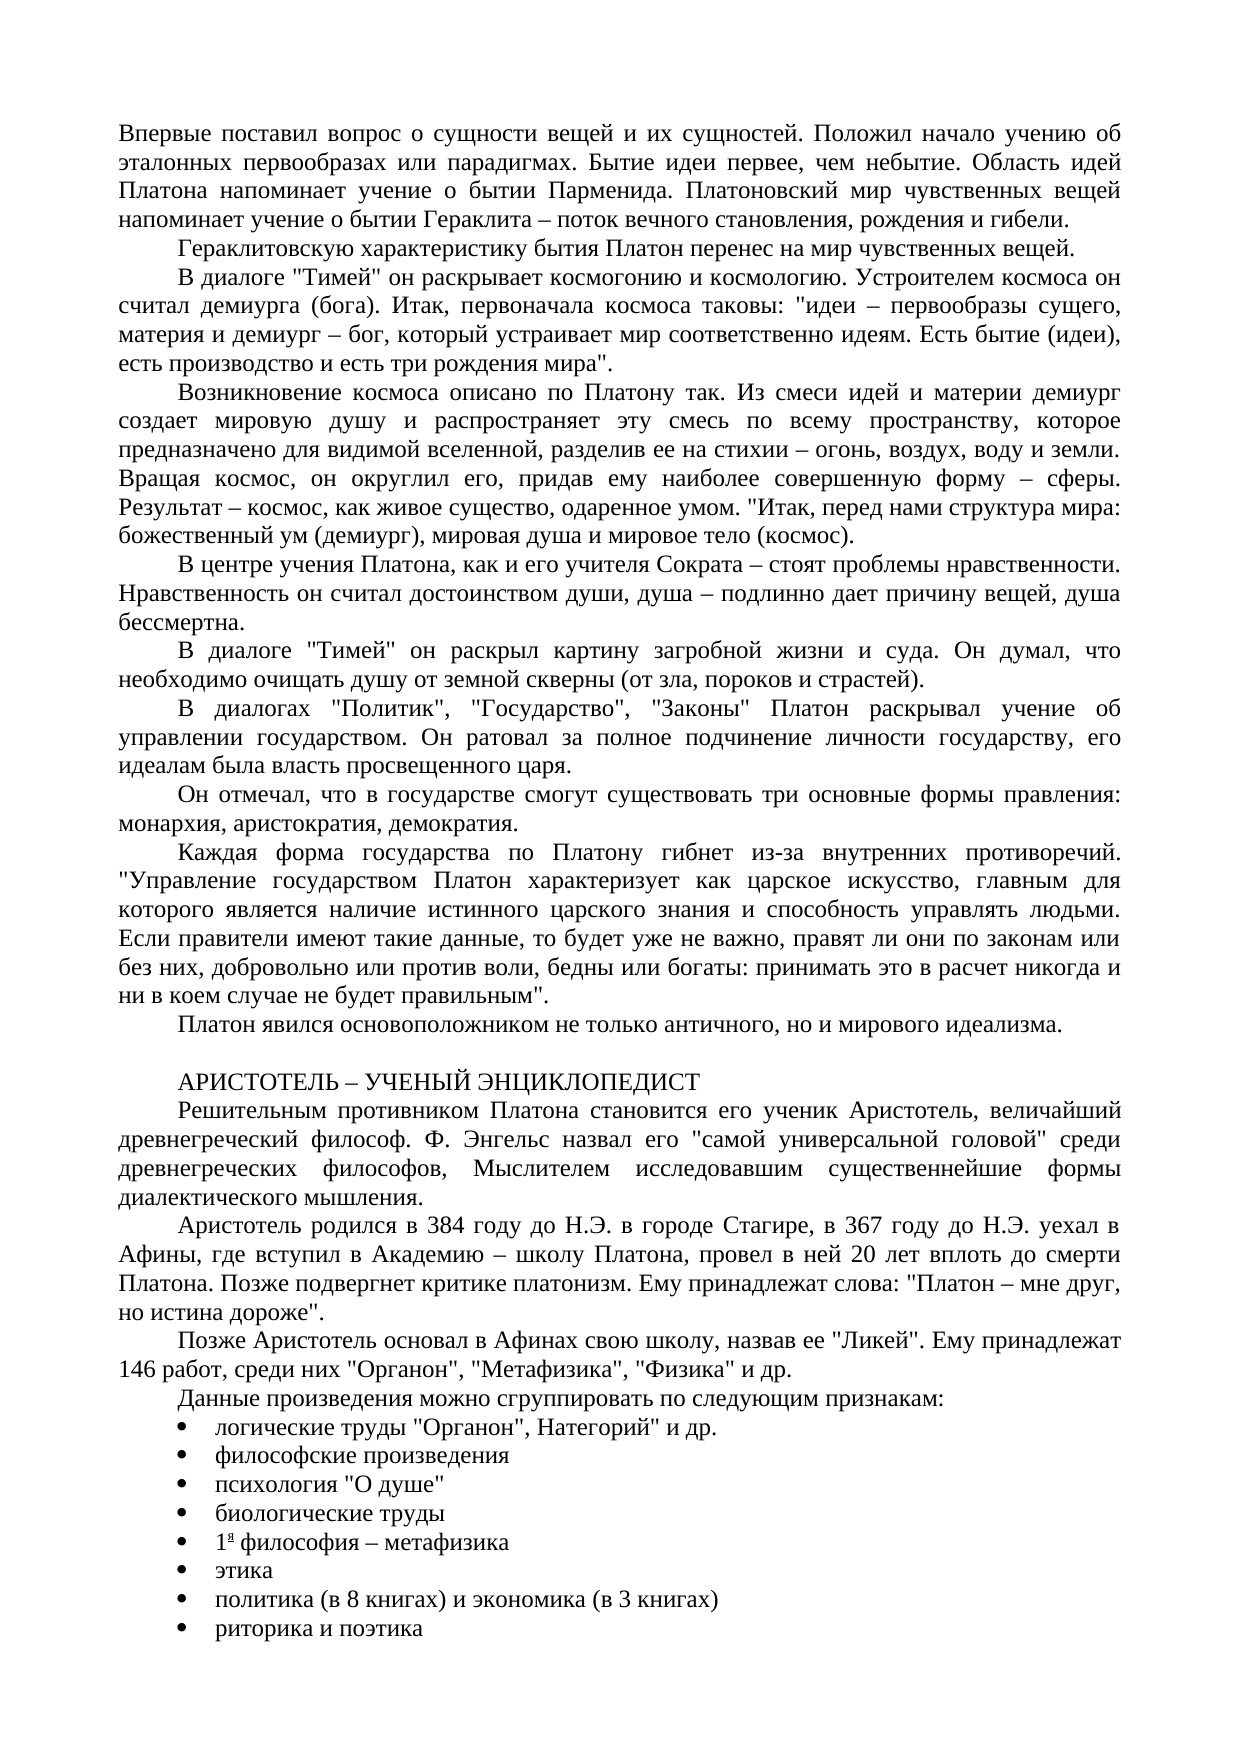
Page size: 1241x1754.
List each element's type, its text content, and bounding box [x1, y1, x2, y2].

text Данные произведения можно сгруппировать по следующим признакам: [118, 1383, 1122, 1412]
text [118, 118, 1122, 233]
text Каждая форма государства по Платону гибнет из-за внутренних противоречий. "Управление государством Платон характеризует как царское искусство, главным для которого является наличие истинного царского знания и способность управлять людьми. Если правители имеют такие данные, то будет уже не важно, правят ли они по законам или без них, добровольно или против воли, бедны или богаты: принимать это в расчет никогда и ни в коем случае не будет правильным". [118, 837, 1122, 1009]
text В диалогах "Политик", "Государство", "Законы" Платон раскрывал учение об управлении государством. Он ратовал за полное подчинение личности государству, его идеалам была власть просвещенного царя. [118, 693, 1122, 779]
text Возникновение космоса описано по Платону так. Из смеси идей и материи демиург создает мировую душу и распространяет эту смесь по всему пространству, которое предназначено для видимой вселенной, разделив ее на стихии – огонь, воздух, воду и земли. Вращая космос, он округлил его, придав ему наиболее совершенную форму – сферы. Результат – космос, как живое существо, одаренное умом. "Итак, перед нами структура мира: божественный ум (демиург), мировая душа и мировое тело (космос). [118, 377, 1122, 549]
text В диалоге "Тимей" он раскрыл картину загробной жизни и суда. Он думал, что необходимо очищать душу от земной скверны (от зла, пороков и страстей). [118, 636, 1122, 693]
list философские произведения [177, 1441, 1122, 1469]
text Решительным противником Платона становится его ученик Аристотель, величайший древнегреческий философ. Ф. Энгельс назвал его "самой универсальной головой" среди древнегреческих философов, Мыслителем исследовавшим существеннейшие формы диалектического мышления. [118, 1096, 1122, 1211]
text АРИСТОТЕЛЬ – УЧЕНЫЙ ЭНЦИКЛОПЕДИСТ [118, 1067, 1122, 1096]
list биологические труды [177, 1498, 1122, 1527]
list психология "О душе" [177, 1469, 1122, 1498]
list логические труды "Органон", Натегорий" и др. [177, 1412, 1122, 1441]
text Гераклитовскую характеристику бытия Платон перенес на мир чувственных вещей. [118, 233, 1122, 262]
list политика (в 8 книгах) и экономика (в 3 книгах) [177, 1584, 1122, 1613]
text Позже Аристотель основал в Афинах свою школу, назвав ее "Ликей". Ему принадлежат 146 работ, среди них "Органон", "Метафизика", "Физика" и др. [118, 1326, 1122, 1383]
list 1я философия – метафизика [177, 1527, 1122, 1556]
text В центре учения Платона, как и его учителя Сократа – стоят проблемы нравственности. Нравственность он считал достоинством души, душа – подлинно дает причину вещей, душа бессмертна. [118, 549, 1122, 636]
list этика [177, 1556, 1122, 1584]
list риторика и поэтика [177, 1613, 1122, 1642]
text В диалоге "Тимей" он раскрывает космогонию и космологию. Устроителем космоса он считал демиурга (бога). Итак, первоначала космоса таковы: "идеи – первообразы сущего, материя и демиург – бог, который устраивает мир соответственно идеям. Есть бытие (идеи), есть производство и есть три рождения мира". [118, 262, 1122, 377]
text Он отмечал, что в государстве смогут существовать три основные формы правления: монархия, аристократия, демократия. [118, 779, 1122, 837]
text Аристотель родился в 384 году до Н.Э. в городе Стагире, в 367 году до Н.Э. уехал в Афины, где вступил в Академию – школу Платона, провел в ней 20 лет вплоть до смерти Платона. Позже подвергнет критике платонизм. Ему принадлежат слова: "Платон – мне друг, но истина дороже". [118, 1211, 1122, 1326]
text Платон явился основоположником не только античного, но и мирового идеализма. [118, 1009, 1122, 1038]
